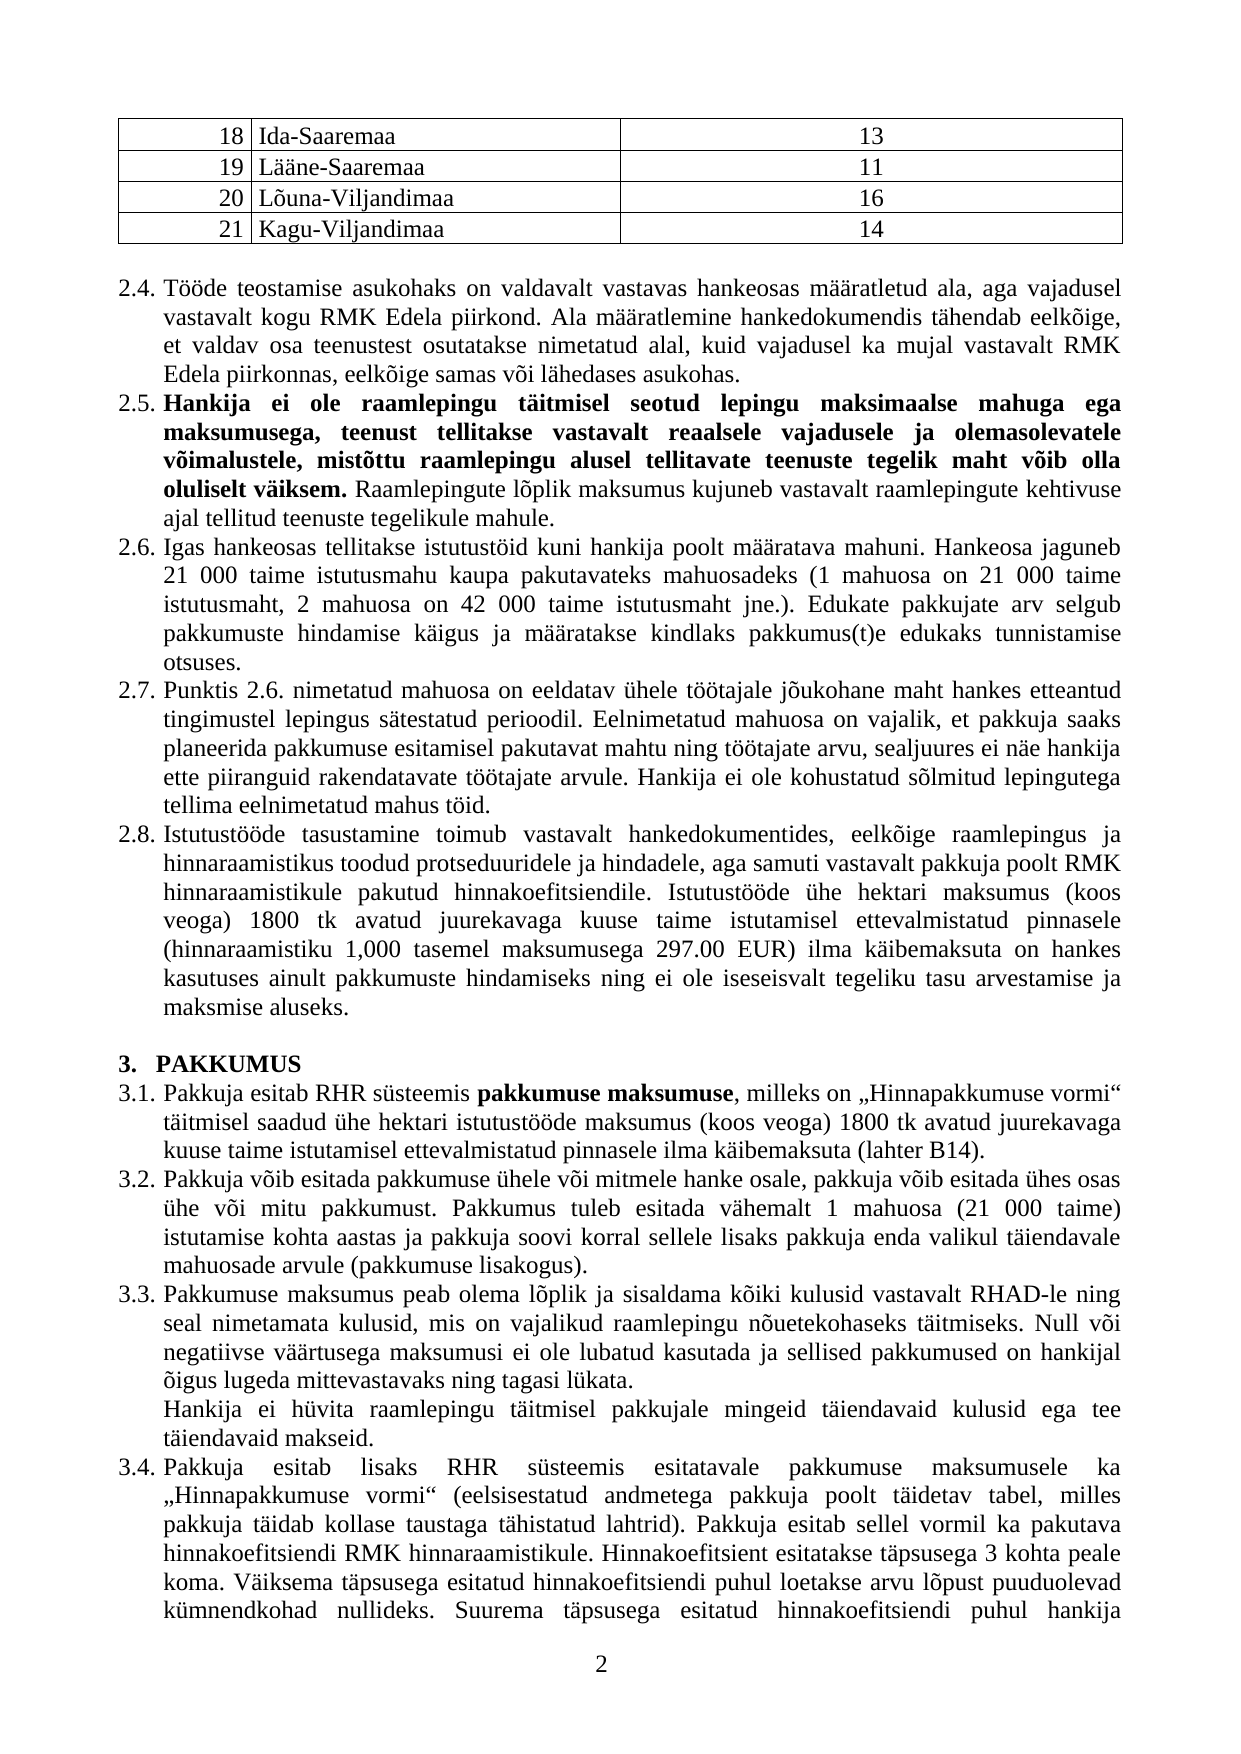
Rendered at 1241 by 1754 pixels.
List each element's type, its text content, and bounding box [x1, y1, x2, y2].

text Pakkuja võib esitada pakkumuse ühele või mitmele hanke osale, pakkuja võib esitada ühes osas ühe või mitu pakkumust. Pakkumus tuleb esitada vähemalt 1 mahuosa (21 000 taime) istutamise kohta aastas ja pakkuja soovi korral sellele lisaks pakkuja enda valikul täiendavale mahuosade arvule (pakkumuse lisakogus). [118, 1164, 1122, 1279]
list PAKKUMUS [118, 1049, 1122, 1078]
table_cell 14 [621, 213, 1122, 243]
text Hankija ei ole raamlepingu täitmisel seotud lepingu maksimaalse mahuga ega maksumusega, teenust tellitakse vastavalt reaalsele vajadusele ja olemasolevatele võimalustele, mistõttu raamlepingu alusel tellitavate teenuste tegelik maht võib olla oluliselt väiksem. Raamlepingute lõplik maksumus kujuneb vastavalt raamlepingute kehtivuse ajal tellitud teenuste tegelikule mahule. [118, 388, 1122, 532]
table_cell 20 [119, 182, 251, 212]
table_cell Kagu-Viljandimaa [252, 213, 620, 243]
text Igas hankeosas tellitakse istutustöid kuni hankija poolt määratava mahuni. Hankeosa jaguneb 21 000 taime istutusmahu kaupa pakutavateks mahuosadeks (1 mahuosa on 21 000 taime istutusmaht, 2 mahuosa on 42 000 taime istutusmaht jne.). Edukate pakkujate arv selgub pakkumuste hindamise käigus ja määratakse kindlaks pakkumus(t)e edukaks tunnistamise otsuses. [118, 532, 1122, 676]
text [118, 1452, 1122, 1624]
list Hankija ei hüvita raamlepingu täitmisel pakkujale mingeid täiendavaid kulusid ega tee täiendavaid makseid. [163, 1394, 1122, 1452]
table_cell 13 [621, 119, 1122, 149]
text Punktis 2.6. nimetatud mahuosa on eeldatav ühele töötajale jõukohane maht hankes etteantud tingimustel lepingus sätestatud perioodil. Eelnimetatud mahuosa on vajalik, et pakkuja saaks planeerida pakkumuse esitamisel pakutavat mahtu ning töötajate arvu, sealjuures ei näe hankija ette piiranguid rakendatavate töötajate arvule. Hankija ei ole kohustatud sõlmitud lepingutega tellima eelnimetatud mahus töid. [118, 676, 1122, 819]
text Tööde teostamise asukohaks on valdavalt vastavas hankeosas määratletud ala, aga vajadusel vastavalt kogu RMK Edela piirkond. Ala määratlemine hankedokumendis tähendab eelkõige, et valdav osa teenustest osutatakse nimetatud alal, kuid vajadusel ka mujal vastavalt RMK Edela piirkonnas, eelkõige samas või lähedases asukohas. [118, 273, 1122, 388]
table_cell 21 [119, 213, 251, 243]
table_cell Ida-Saaremaa [252, 119, 620, 149]
table_cell 18 [119, 119, 251, 149]
table_cell Lääne-Saaremaa [252, 151, 620, 181]
text Pakkumuse maksumus peab olema lõplik ja sisaldama kõiki kulusid vastavalt RHAD-le ning seal nimetamata kulusid, mis on vajalikud raamlepingu nõuetekohaseks täitmiseks. Null või negatiivse väärtusega maksumusi ei ole lubatud kasutada ja sellised pakkumused on hankijal õigus lugeda mittevastavaks ning tagasi lükata. [118, 1279, 1122, 1394]
table_cell 16 [621, 182, 1122, 212]
table_cell 11 [621, 151, 1122, 181]
table_cell 19 [119, 151, 251, 181]
text Pakkuja esitab RHR süsteemis pakkumuse maksumuse, milleks on „Hinnapakkumuse vormi“ täitmisel saadud ühe hektari istutustööde maksumus (koos veoga) 1800 tk avatud juurekavaga kuuse taime istutamisel ettevalmistatud pinnasele ilma käibemaksuta (lahter B14). [118, 1078, 1122, 1164]
table_cell Lõuna-Viljandimaa [252, 182, 620, 212]
text Istutustööde tasustamine toimub vastavalt hankedokumentides, eelkõige raamlepingus ja hinnaraamistikus toodud protseduuridele ja hindadele, aga samuti vastavalt pakkuja poolt RMK hinnaraamistikule pakutud hinnakoefitsiendile. Istutustööde ühe hektari maksumus (koos veoga) 1800 tk avatud juurekavaga kuuse taime istutamisel ettevalmistatud pinnasele (hinnaraamistiku 1,000 tasemel maksumusega 297.00 EUR) ilma käibemaksuta on hankes kasutuses ainult pakkumuste hindamiseks ning ei ole iseseisvalt tegeliku tasu arvestamise ja maksmise aluseks. [118, 819, 1122, 1021]
